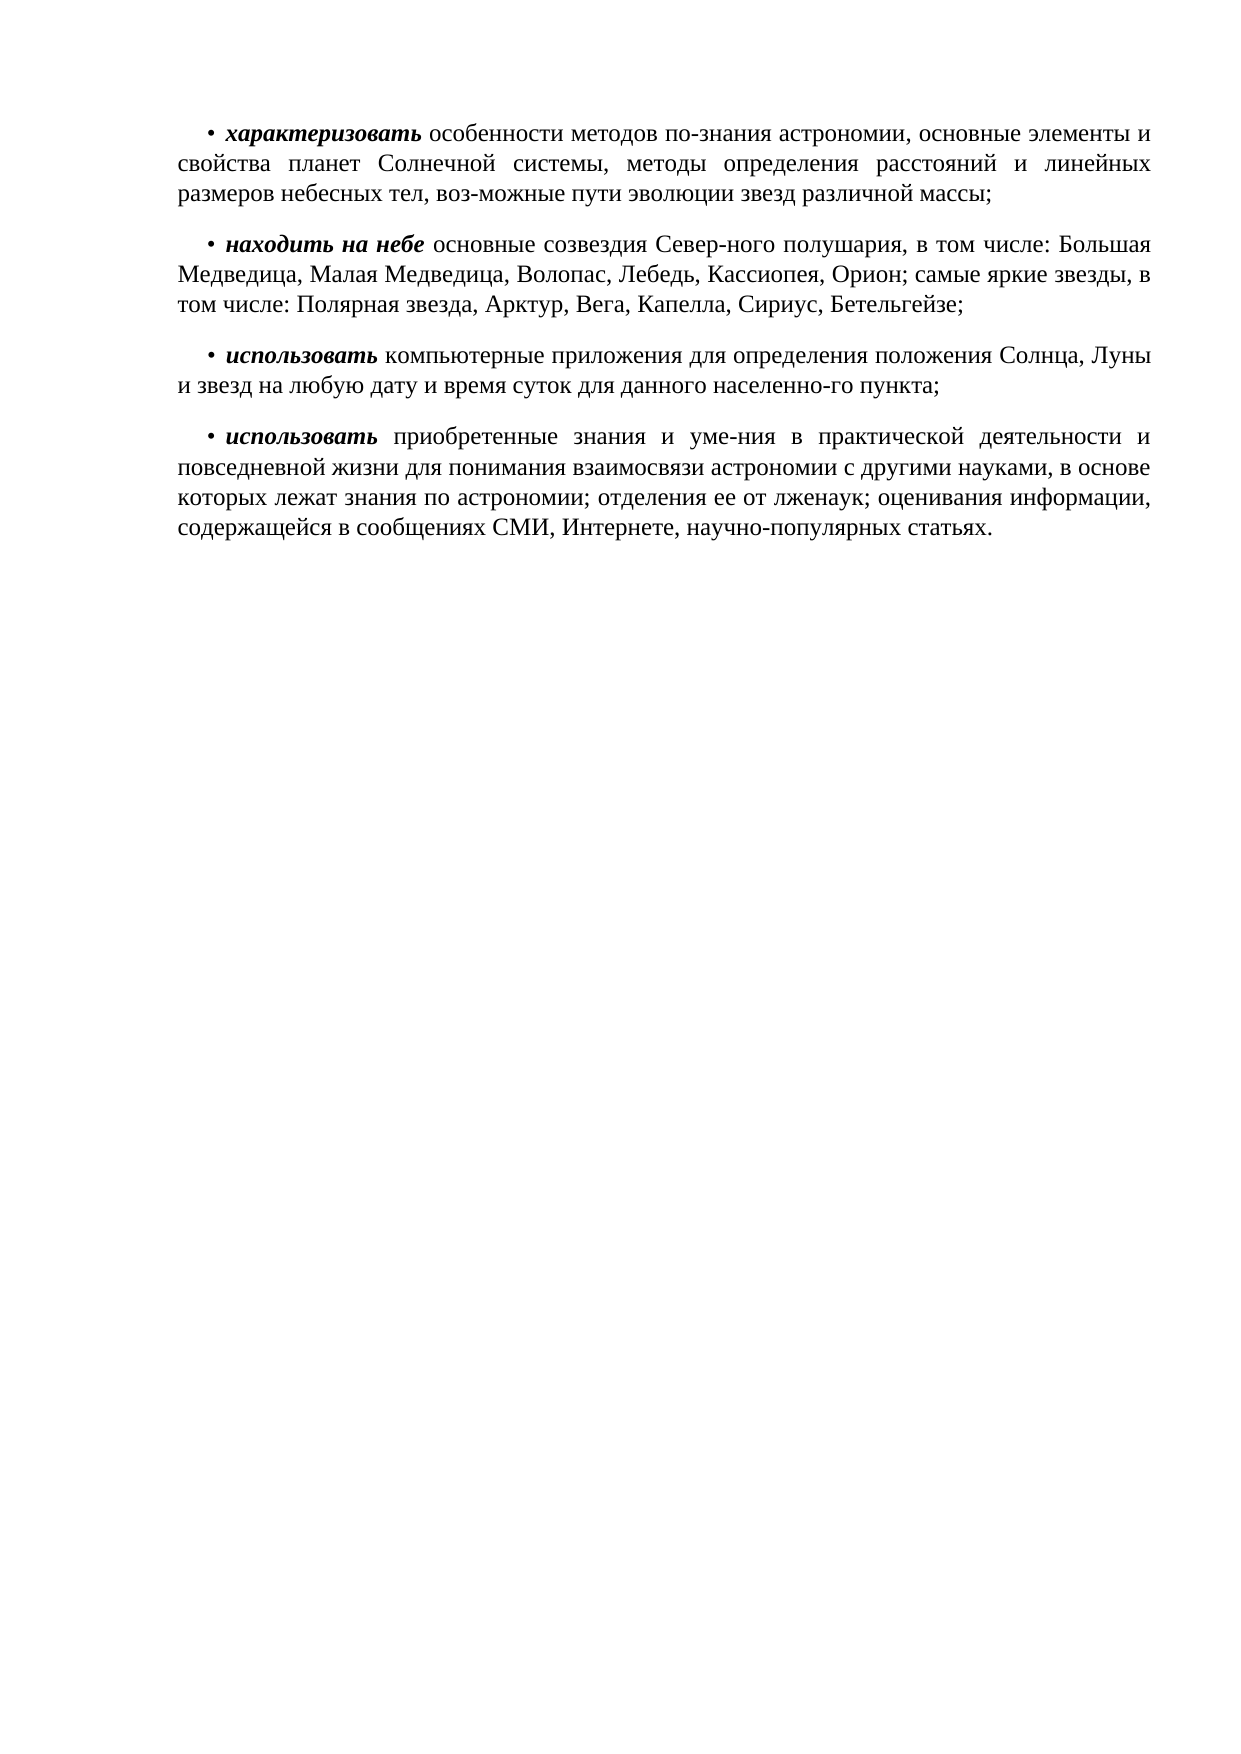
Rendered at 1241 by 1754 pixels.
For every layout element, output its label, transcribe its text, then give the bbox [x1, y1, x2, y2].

text • находить на небе основные созвездия Север-ного полушария, в том числе: Большая Медведица, Малая Медведица, Волопас, Лебедь, Кассиопея, Орион; самые яркие звезды, в том числе: Полярная звезда, Арктур, Вега, Капелла, Сириус, Бетельгейзе; [177, 229, 1152, 318]
text • использовать приобретенные знания и уме-ния в практической деятельности и повседневной жизни для понимания взаимосвязи астрономии с другими науками, в основе которых лежат знания по астрономии; отделения ее от лженаук; оценивания информации, содержащейся в сообщениях СМИ, Интернете, научно-популярных статьях. [177, 421, 1152, 541]
text • характеризовать особенности методов по-знания астрономии, основные элементы и свойства планет Солнечной системы, методы определения расстояний и линейных размеров небесных тел, воз-можные пути эволюции звезд различной массы; [177, 118, 1152, 207]
text • использовать компьютерные приложения для определения положения Солнца, Луны и звезд на любую дату и время суток для данного населенно-го пункта; [177, 340, 1152, 399]
